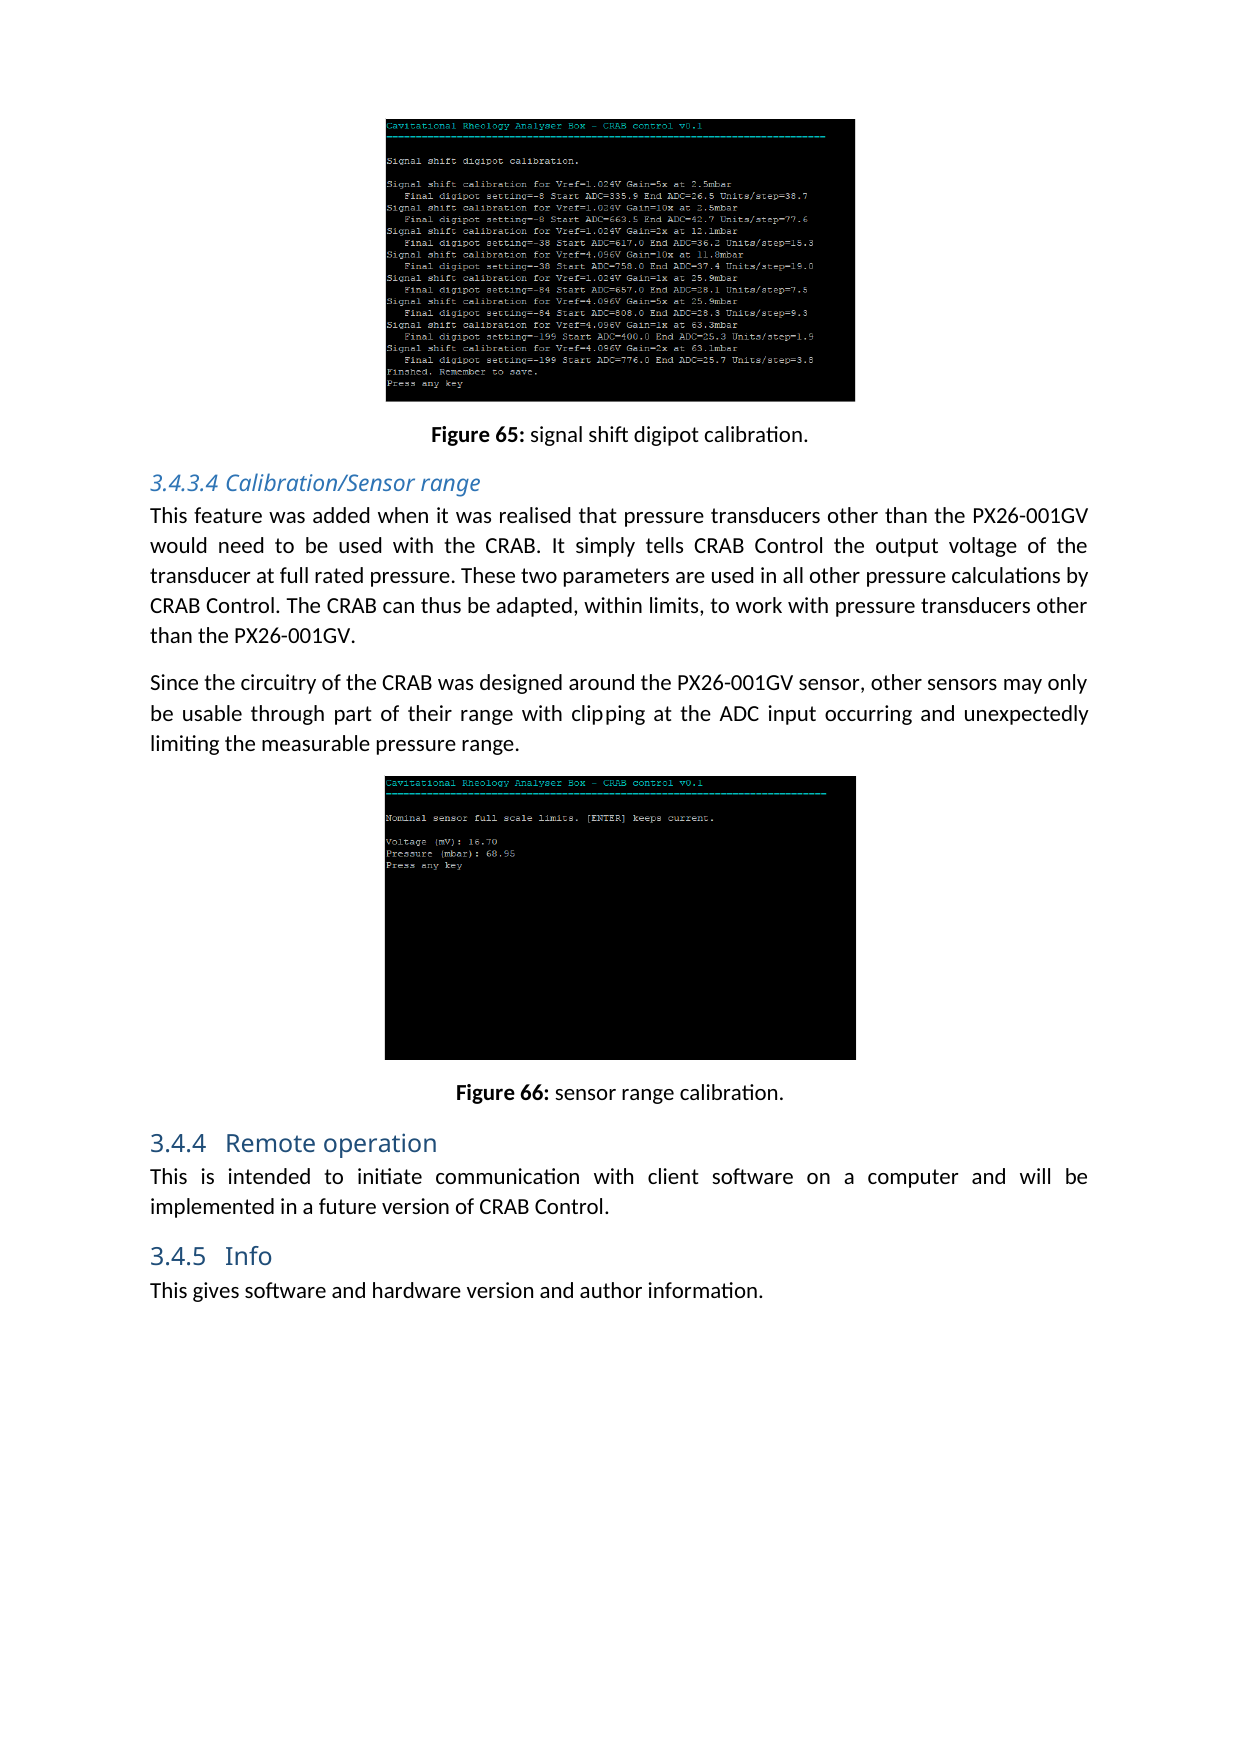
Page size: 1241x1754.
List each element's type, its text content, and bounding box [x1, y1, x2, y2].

subtitle Info [150, 1239, 1090, 1273]
picture [385, 118, 856, 402]
text This feature was added when it was realised that pressure transducers other than the PX26-001GV would need to be used with the CRAB. It simply tells CRAB Control the output voltage of the transducer at full rated pressure. These two parameters are used in all other pressure calculations by CRAB Control. The CRAB can thus be adapted, within limits, to work with pressure transducers other than the PX26-001GV. [150, 501, 1090, 649]
text This is intended to initiate communication with client software on a computer and will be implemented in a future version of CRAB Control. [150, 1162, 1090, 1220]
text Since the circuitry of the CRAB was designed around the PX26-001GV sensor, other sensors may only be usable through part of their range with clipping at the ADC input occurring and unexpectedly limiting the measurable pressure range. [150, 668, 1090, 757]
subtitle Remote operation [150, 1125, 1090, 1159]
text This gives software and hardware version and author information. [150, 1276, 1090, 1304]
text Figure 65: signal shift digipot calibration. [150, 420, 1090, 448]
subtitle Calibration/Sensor range [150, 467, 1090, 498]
picture [384, 775, 857, 1060]
text Figure 66: sensor range calibration. [150, 1078, 1090, 1106]
